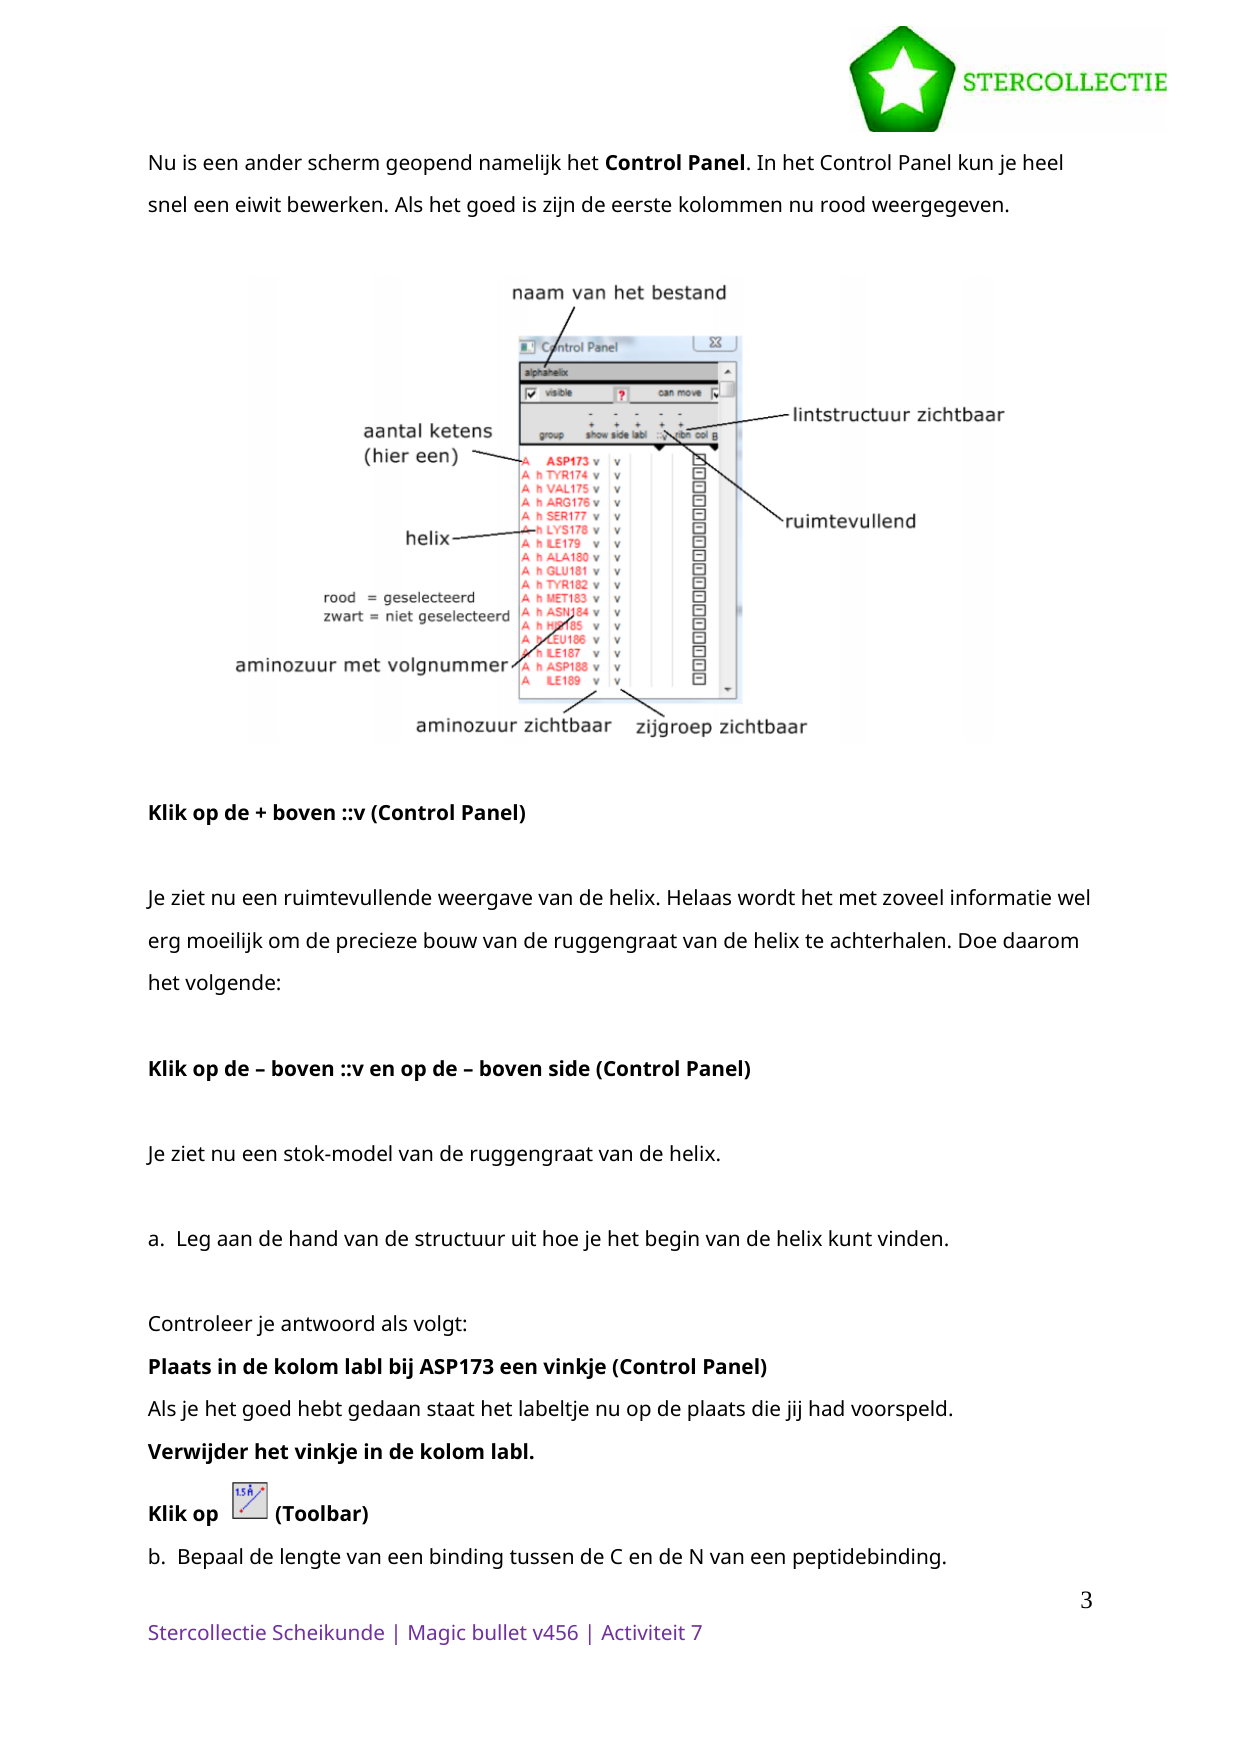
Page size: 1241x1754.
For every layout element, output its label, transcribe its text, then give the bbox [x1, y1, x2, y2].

text Je ziet nu een ruimtevullende weergave van de helix. Helaas wordt het met zoveel informatie wel erg moeilijk om de precieze bouw van de ruggengraat van de helix te achterhalen. Doe daarom het volgende: [148, 883, 1093, 997]
text Plaats in de kolom labl bij ASP173 een vinkje (Control Panel) [148, 1352, 1093, 1380]
picture [229, 1479, 270, 1522]
text Als je het goed hebt gedaan staat het labeltje nu op de plaats die jij had voorspeld. [148, 1394, 1093, 1423]
text Klik op (Toolbar) [148, 1480, 1093, 1528]
text Verwijder het vinkje in de kolom labl. [148, 1437, 1093, 1466]
picture [228, 275, 1012, 742]
text Nu is een ander scherm geopend namelijk het Control Panel. In het Control Panel kun je heel snel een eiwit bewerken. Als het goed is zijn de eerste kolommen nu rood weergegeven. [148, 148, 1093, 219]
text Controleer je antwoord als volgt: [148, 1309, 1093, 1338]
text a. Leg aan de hand van de structuur uit hoe je het begin van de helix kunt vinden. [148, 1224, 1093, 1253]
text Je ziet nu een stok-model van de ruggengraat van de helix. [148, 1139, 1093, 1167]
picture [849, 26, 1167, 132]
text Klik op de – boven ::v en op de – boven side (Control Panel) [148, 1054, 1093, 1082]
text b. Bepaal de lengte van een binding tussen de C en de N van een peptidebinding. [148, 1542, 1093, 1570]
text Klik op de + boven ::v (Control Panel) [148, 798, 1093, 827]
